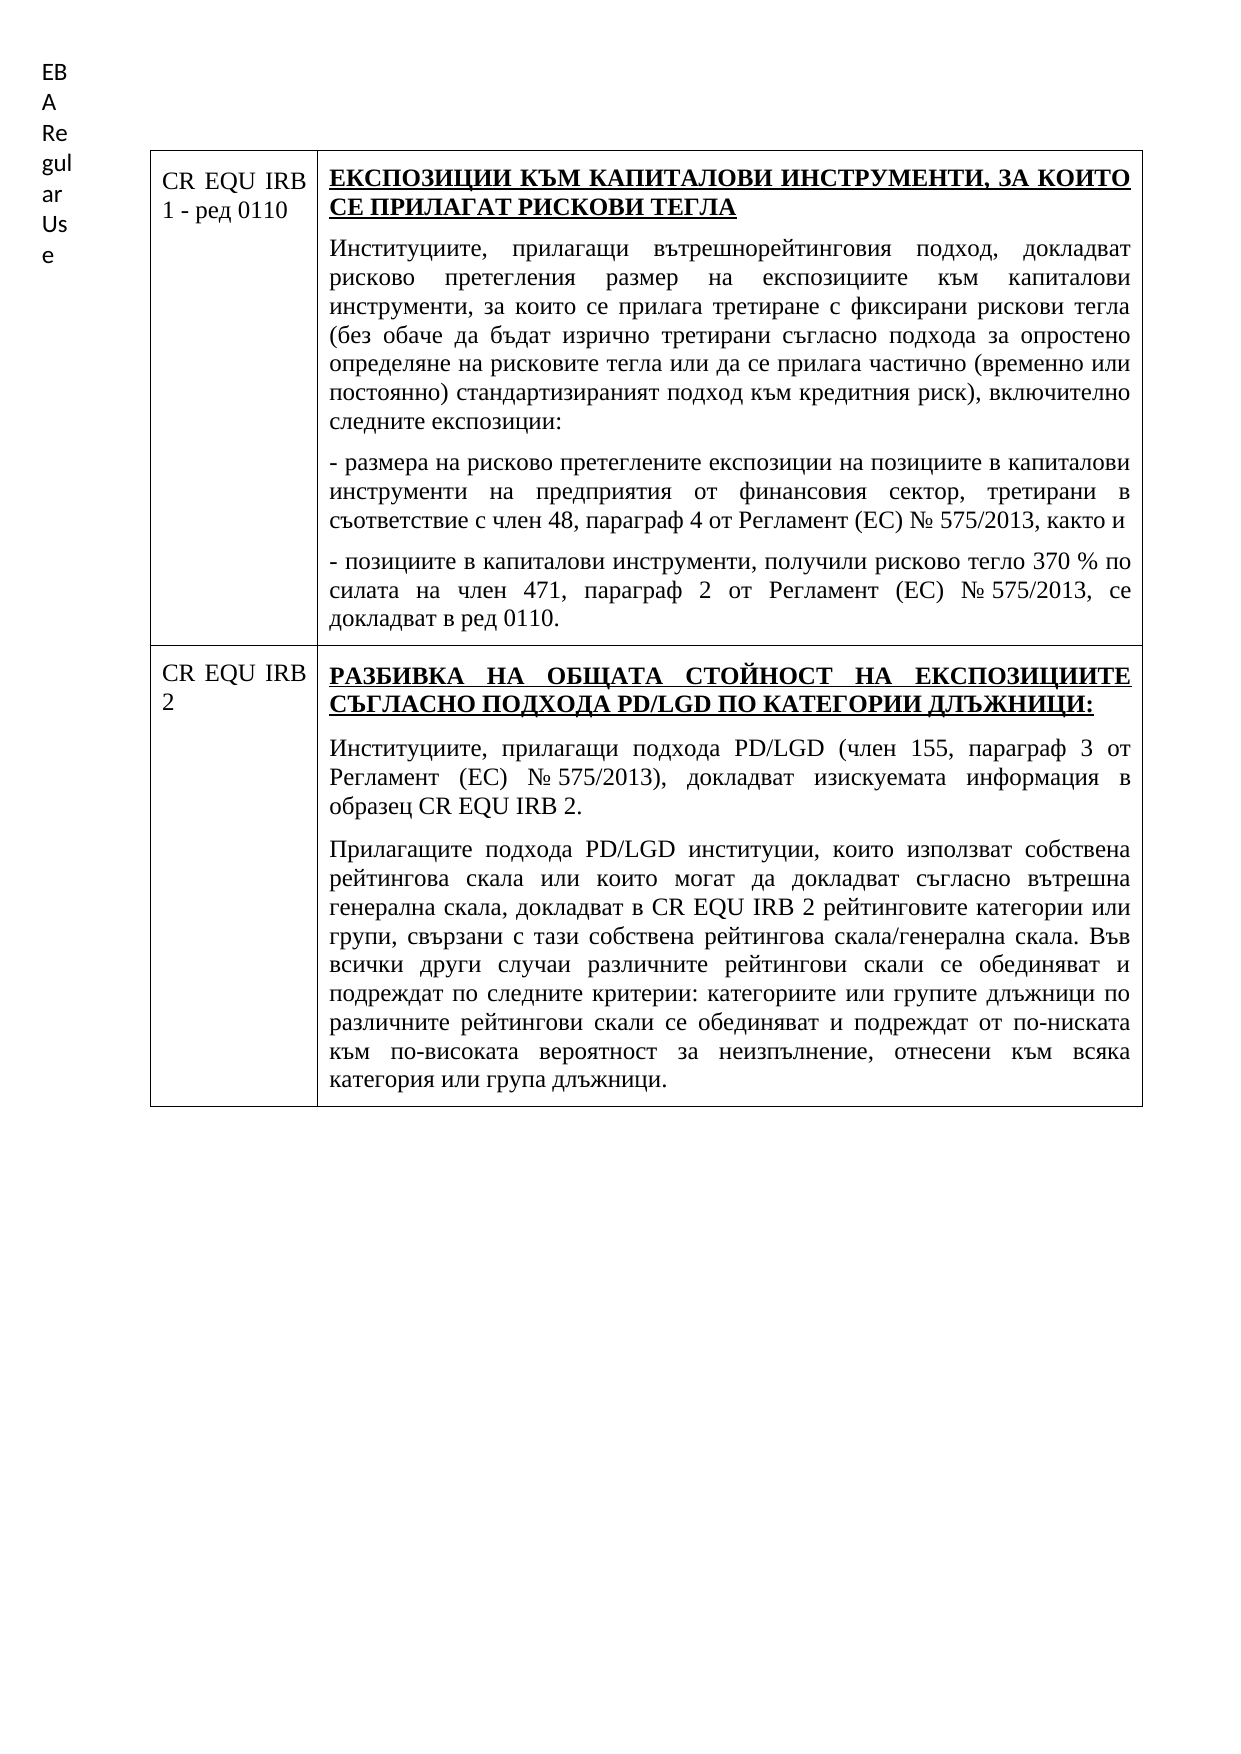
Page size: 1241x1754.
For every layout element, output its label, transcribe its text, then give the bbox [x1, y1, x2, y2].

table_cell РАЗБИВКА НА ОБЩАТА СТОЙНОСТ НА ЕКСПОЗИЦИИТЕ СЪГЛАСНО ПОДХОДА PD/LGD ПО КАТЕГОРИИ ДЛЪЖНИЦИ: Институциите, прилагащи подхода PD/LGD (член 155, параграф 3 от Регламент (ЕС) № 575/2013), докладват изискуемата информация в образец CR EQU IRB 2. Прилагащите подхода PD/LGD институции, които използват собствена рейтингова скала или които могат да докладват съгласно вътрешна генерална скала, докладват в CR EQU IRB 2 рейтинговите категории или групи, свързани с тази собствена рейтингова скала/генерална скала. Във всички други случаи различните рейтингови скали се обединяват и подреждат по следните критерии: категориите или групите длъжници по различните рейтингови скали се обединяват и подреждат от по-ниската към по-високата вероятност за неизпълнение, отнесени към всяка категория или група длъжници. [318, 646, 1142, 1106]
table_cell ЕКСПОЗИЦИИ КЪМ КАПИТАЛОВИ ИНСТРУМЕНТИ, ЗА КОИТО СЕ ПРИЛАГАТ РИСКОВИ ТЕГЛА Институциите, прилагащи вътрешнорейтинговия подход, докладват рисково претегления размер на експозициите към капиталови инструменти, за които се прилага третиране с фиксирани рискови тегла (без обаче да бъдат изрично третирани съгласно подхода за опростено определяне на рисковите тегла или да се прилага частично (временно или постоянно) стандартизираният подход към кредитния риск), включително следните експозиции: - размера на рисково претеглените експозиции на позициите в капиталови инструменти на предприятия от финансовия сектор, третирани в съответствие с член 48, параграф 4 от Регламент (ЕС) № 575/2013, както и - позициите в капиталови инструменти, получили рисково тегло 370 % по силата на член 471, параграф 2 от Регламент (ЕС) № 575/2013, се докладват в ред 0110. [318, 151, 1142, 645]
table_cell CR EQU IRB 1 - ред 0110 [151, 151, 317, 645]
table_cell CR EQU IRB 2 [151, 646, 317, 1106]
